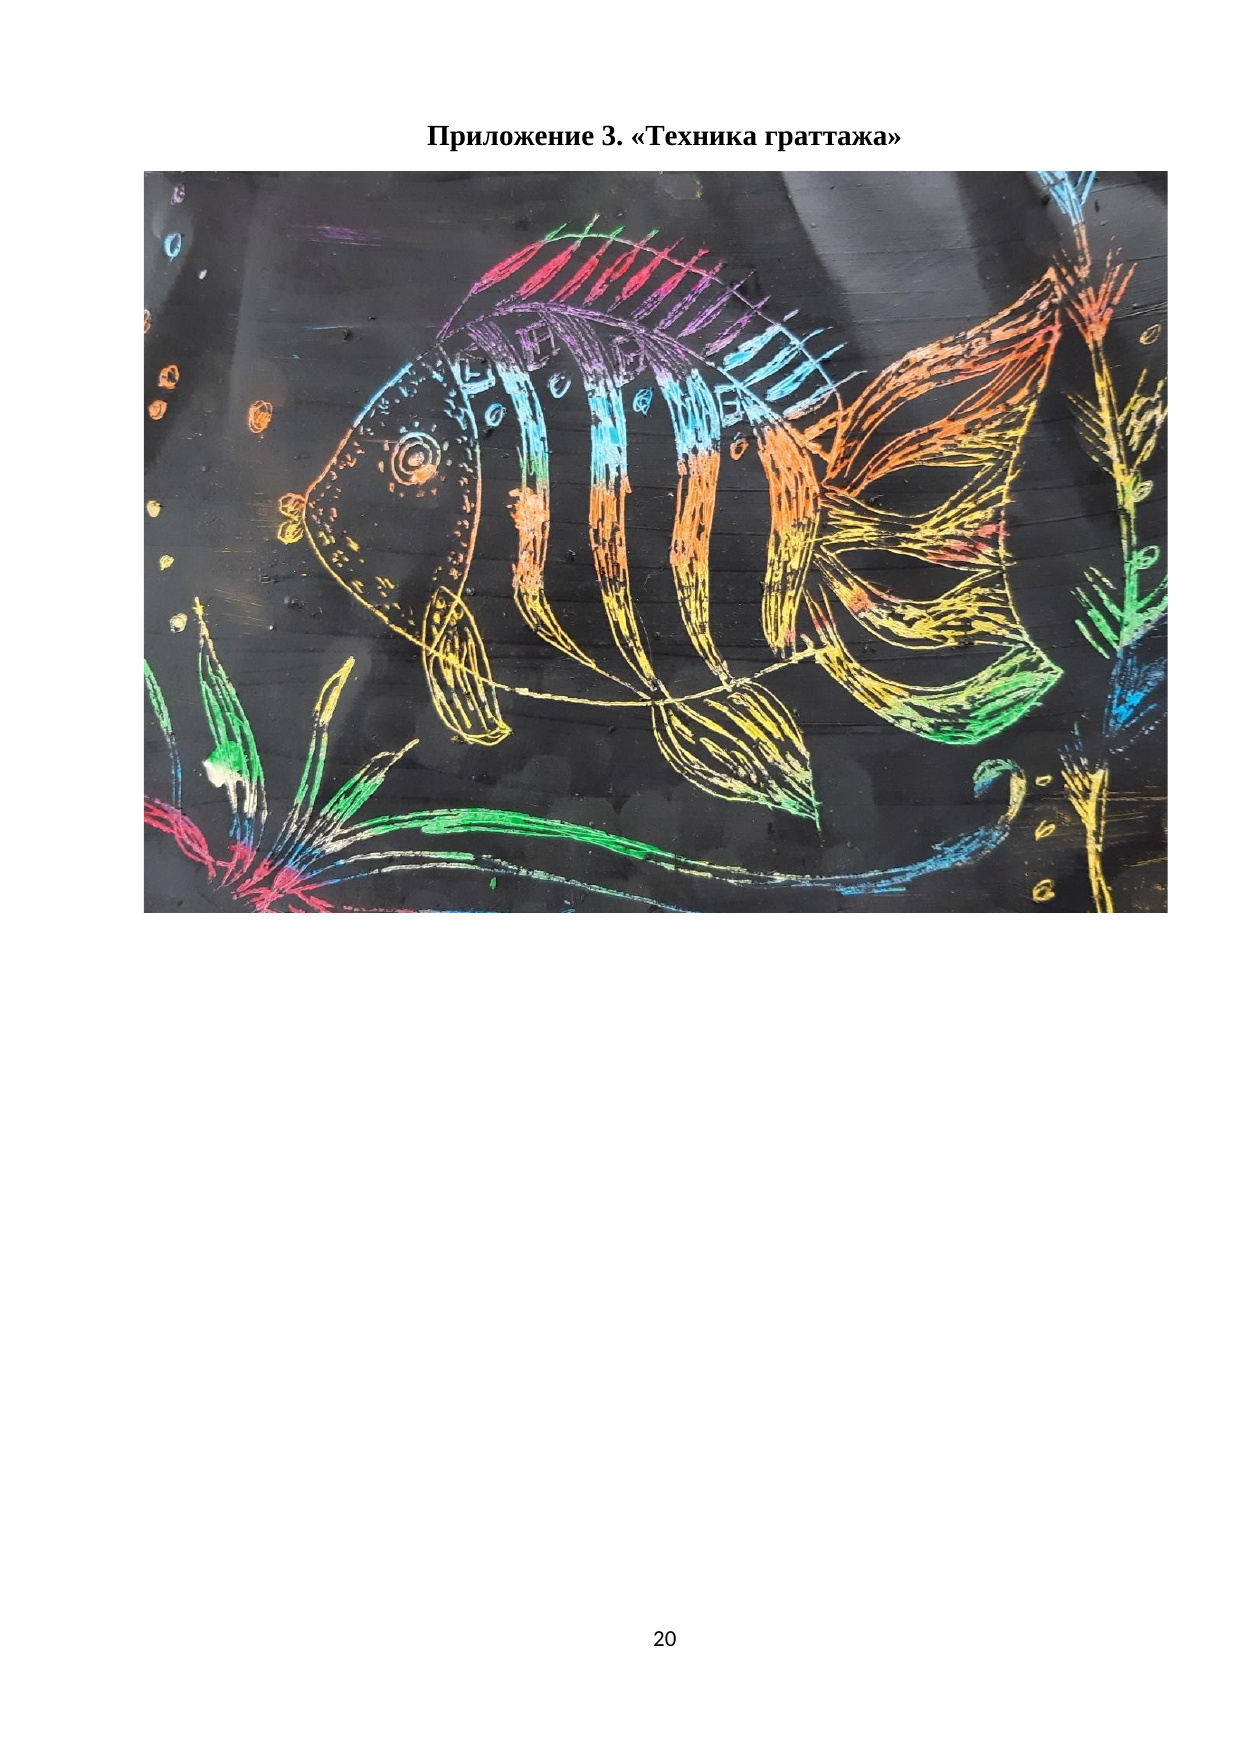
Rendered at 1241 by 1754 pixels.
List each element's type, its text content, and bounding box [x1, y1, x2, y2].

text Приложение 3. «Техника граттажа» [177, 118, 1152, 152]
picture [143, 171, 1168, 912]
